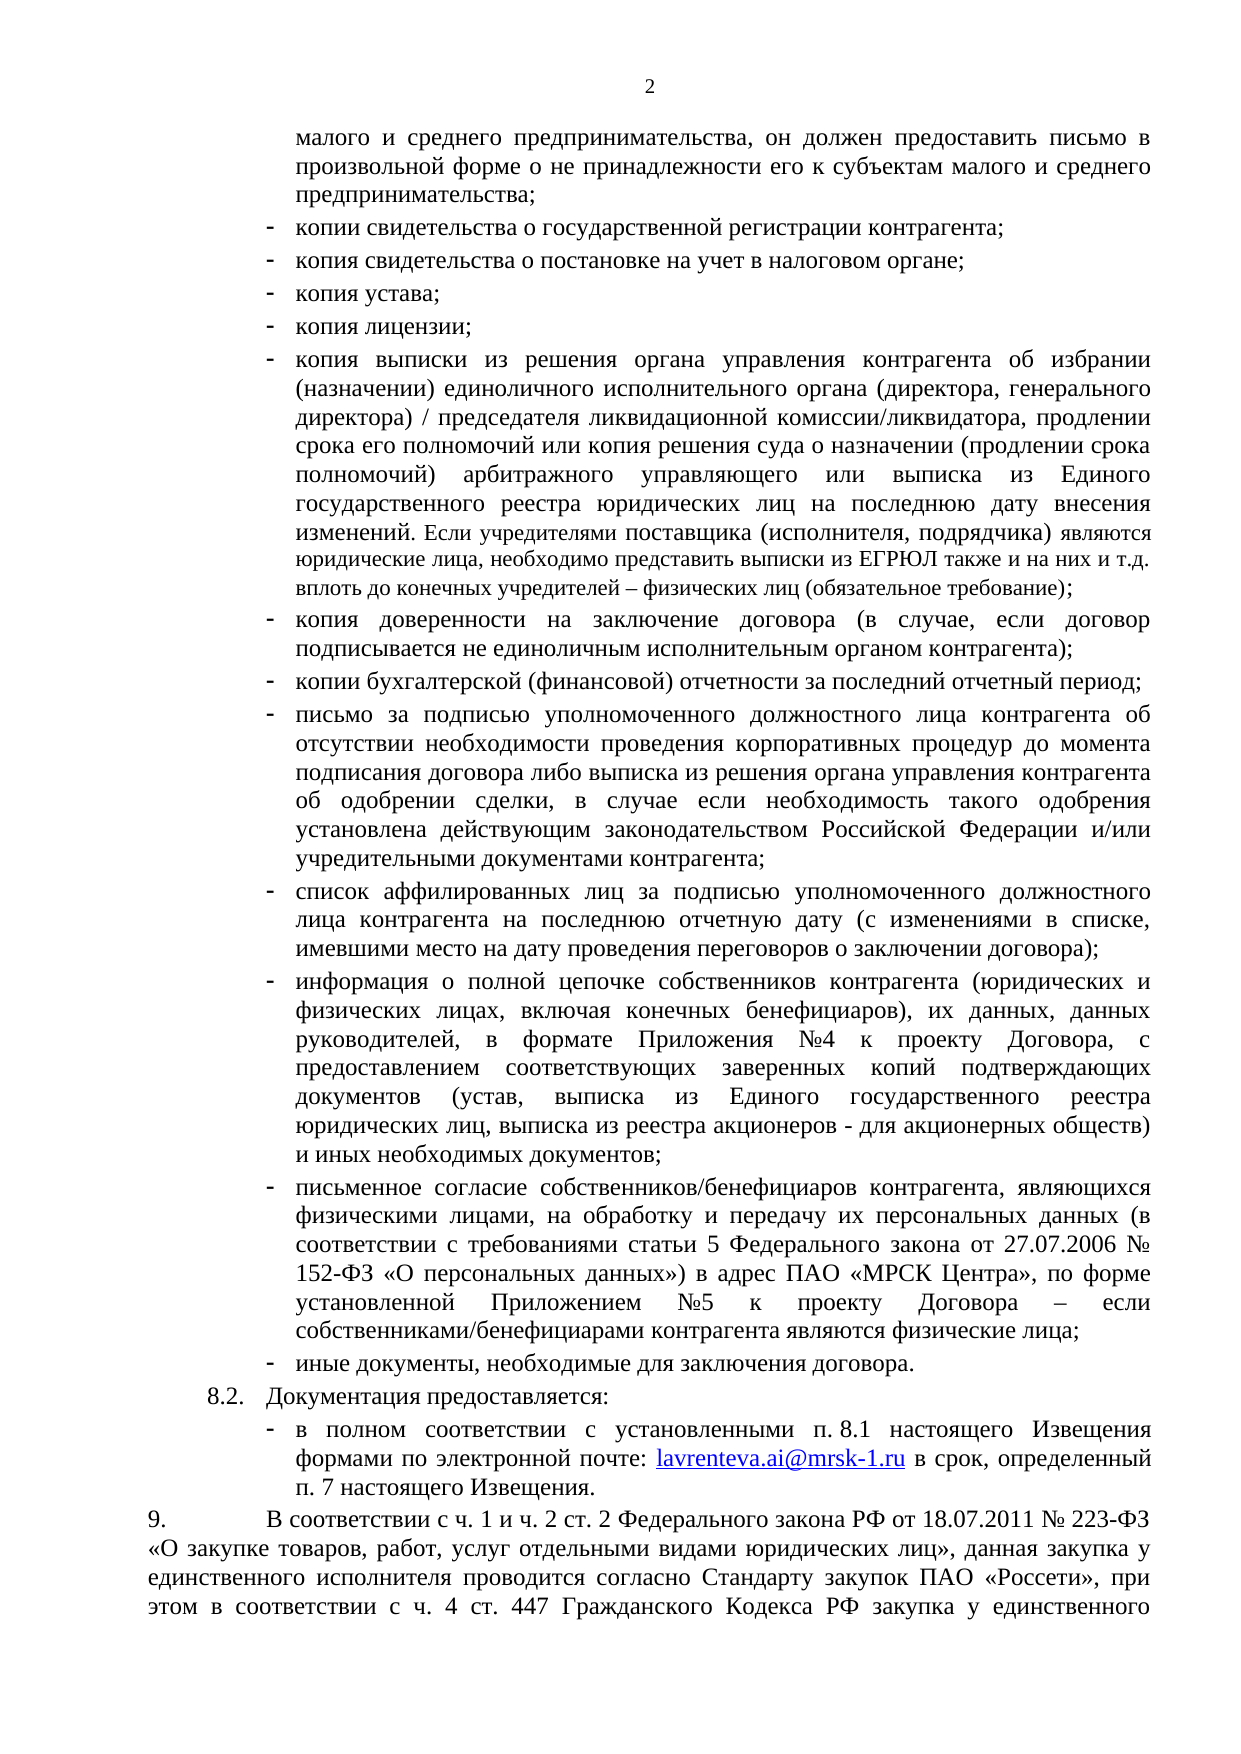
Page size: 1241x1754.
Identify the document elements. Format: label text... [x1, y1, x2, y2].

list копия выписки из решения органа управления контрагента об избрании (назначении) единоличного исполнительного органа (директора, генерального директора) / председателя ликвидационной комиссии/ликвидатора, продлении срока его полномочий или копия решения суда о назначении (продлении срока полномочий) арбитражного управляющего или выписка из Единого государственного реестра юридических лиц на последнюю дату внесения изменений. Если учредителями поставщика (исполнителя, подрядчика) являются юридические лица, необходимо представить выписки из ЕГРЮЛ также и на них и т.д. вплоть до конечных учредителей – физических лиц (обязательное требование); [266, 344, 1152, 600]
list информация о полной цепочке собственников контрагента (юридических и физических лицах, включая конечных бенефициаров), их данных, данных руководителей, в формате Приложения №4 к проекту Договора, с предоставлением соответствующих заверенных копий подтверждающих документов (устав, выписка из Единого государственного реестра юридических лиц, выписка из реестра акционеров - для акционерных обществ) и иных необходимых документов; [266, 966, 1152, 1167]
list список аффилированных лиц за подписью уполномоченного должностного лица контрагента на последнюю отчетную дату (с изменениями в списке, имевшими место на дату проведения переговоров о заключении договора); [266, 876, 1152, 962]
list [266, 122, 1152, 208]
list письмо за подписью уполномоченного должностного лица контрагента об отсутствии необходимости проведения корпоративных процедур до момента подписания договора либо выписка из решения органа управления контрагента об одобрении сделки, в случае если необходимость такого одобрения установлена действующим законодательством Российской Федерации и/или учредительными документами контрагента; [266, 699, 1152, 872]
list в полном соответствии с установленными п. 8.1 настоящего Извещения формами по электронной почте: lavrenteva.ai@mrsk-1.ru в срок, определенный п. 7 настоящего Извещения. [266, 1414, 1152, 1500]
list письменное согласие собственников/бенефициаров контрагента, являющихся физическими лицами, на обработку и передачу их персональных данных (в соответствии с требованиями статьи 5 Федерального закона от 27.07.2006 № 152-ФЗ «О персональных данных») в адрес ПАО «МРСК Центра», по форме установленной Приложением №5 к проекту Договора – если собственниками/бенефициарами контрагента являются физические лица; [266, 1172, 1152, 1344]
list Документация предоставляется: [148, 1381, 1152, 1410]
list копия лицензии; [266, 311, 1152, 340]
list копия устава; [266, 278, 1152, 307]
list копии свидетельства о государственной регистрации контрагента; [266, 212, 1152, 241]
list иные документы, необходимые для заключения договора. [266, 1348, 1152, 1377]
list копия доверенности на заключение договора (в случае, если договор подписывается не единоличным исполнительным органом контрагента); [266, 604, 1152, 662]
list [148, 1504, 1152, 1619]
list копия свидетельства о постановке на учет в налоговом органе; [266, 245, 1152, 274]
list копии бухгалтерской (финансовой) отчетности за последний отчетный период; [266, 666, 1152, 695]
